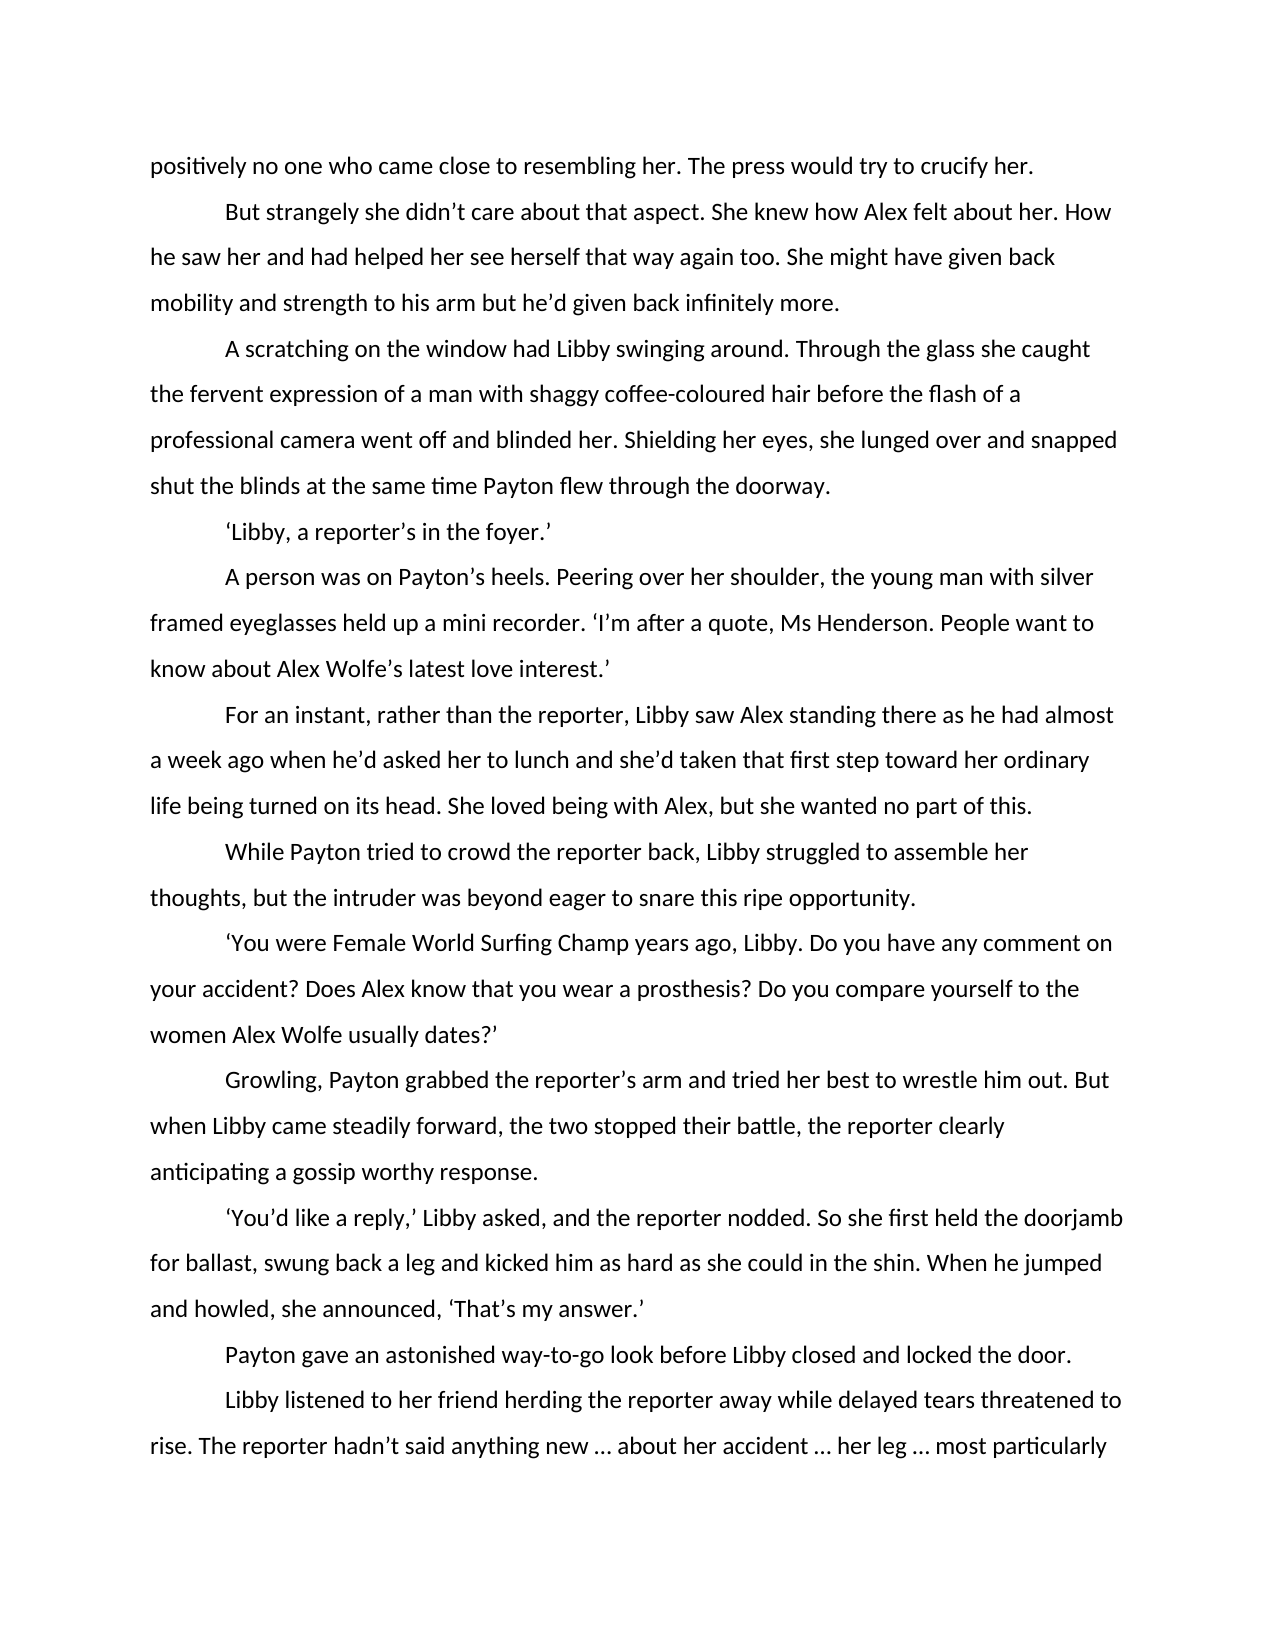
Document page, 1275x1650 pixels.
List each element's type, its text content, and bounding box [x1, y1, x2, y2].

text ‘Libby, a reporter’s in the foyer.’ [150, 516, 1125, 546]
text While Payton tried to crowd the reporter back, Libby struggled to assemble her thoughts, but the intruder was beyond eager to snare this ripe opportunity. [150, 836, 1125, 912]
text But strangely she didn’t care about that aspect. She knew how Alex felt about her. How he saw her and had helped her see herself that way again too. She might have given back mobility and strength to his arm but he’d given back infinitely more. [150, 196, 1125, 318]
text A scratching on the window had Libby swinging around. Through the glass she caught the fervent expression of a man with shaggy coffee-coloured hair before the flash of a professional camera went off and blinded her. Shielding her eyes, she lunged over and snapped shut the blinds at the same time Payton flew through the doorway. [150, 333, 1125, 501]
text For an instant, rather than the reporter, Libby saw Alex standing there as he had almost a week ago when he’d asked her to lunch and she’d taken that first step toward her ordinary life being turned on its head. She loved being with Alex, but she wanted no part of this. [150, 699, 1125, 821]
text Growling, Payton grabbed the reporter’s arm and tried her best to wrestle him out. But when Libby came steadily forward, the two stopped their battle, the reporter clearly anticipating a gossip worthy response. [150, 1064, 1125, 1187]
text A person was on Payton’s heels. Peering over her shoulder, the young man with silver framed eyeglasses held up a mini recorder. ‘I’m after a quote, Ms Henderson. People want to know about Alex Wolfe’s latest love interest.’ [150, 562, 1125, 683]
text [150, 150, 1125, 181]
text Payton gave an astonished way-to-go look before Libby closed and locked the door. [150, 1339, 1125, 1369]
text ‘You were Female World Surfing Champ years ago, Libby. Do you have any comment on your accident? Does Alex know that you wear a prosthesis? Do you compare yourself to the women Alex Wolfe usually dates?’ [150, 927, 1125, 1049]
text ‘You’d like a reply,’ Libby asked, and the reporter nodded. So she first held the doorjamb for ballast, swung back a leg and kicked him as hard as she could in the shin. When he jumped and howled, she announced, ‘That’s my answer.’ [150, 1202, 1125, 1324]
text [150, 1385, 1125, 1461]
